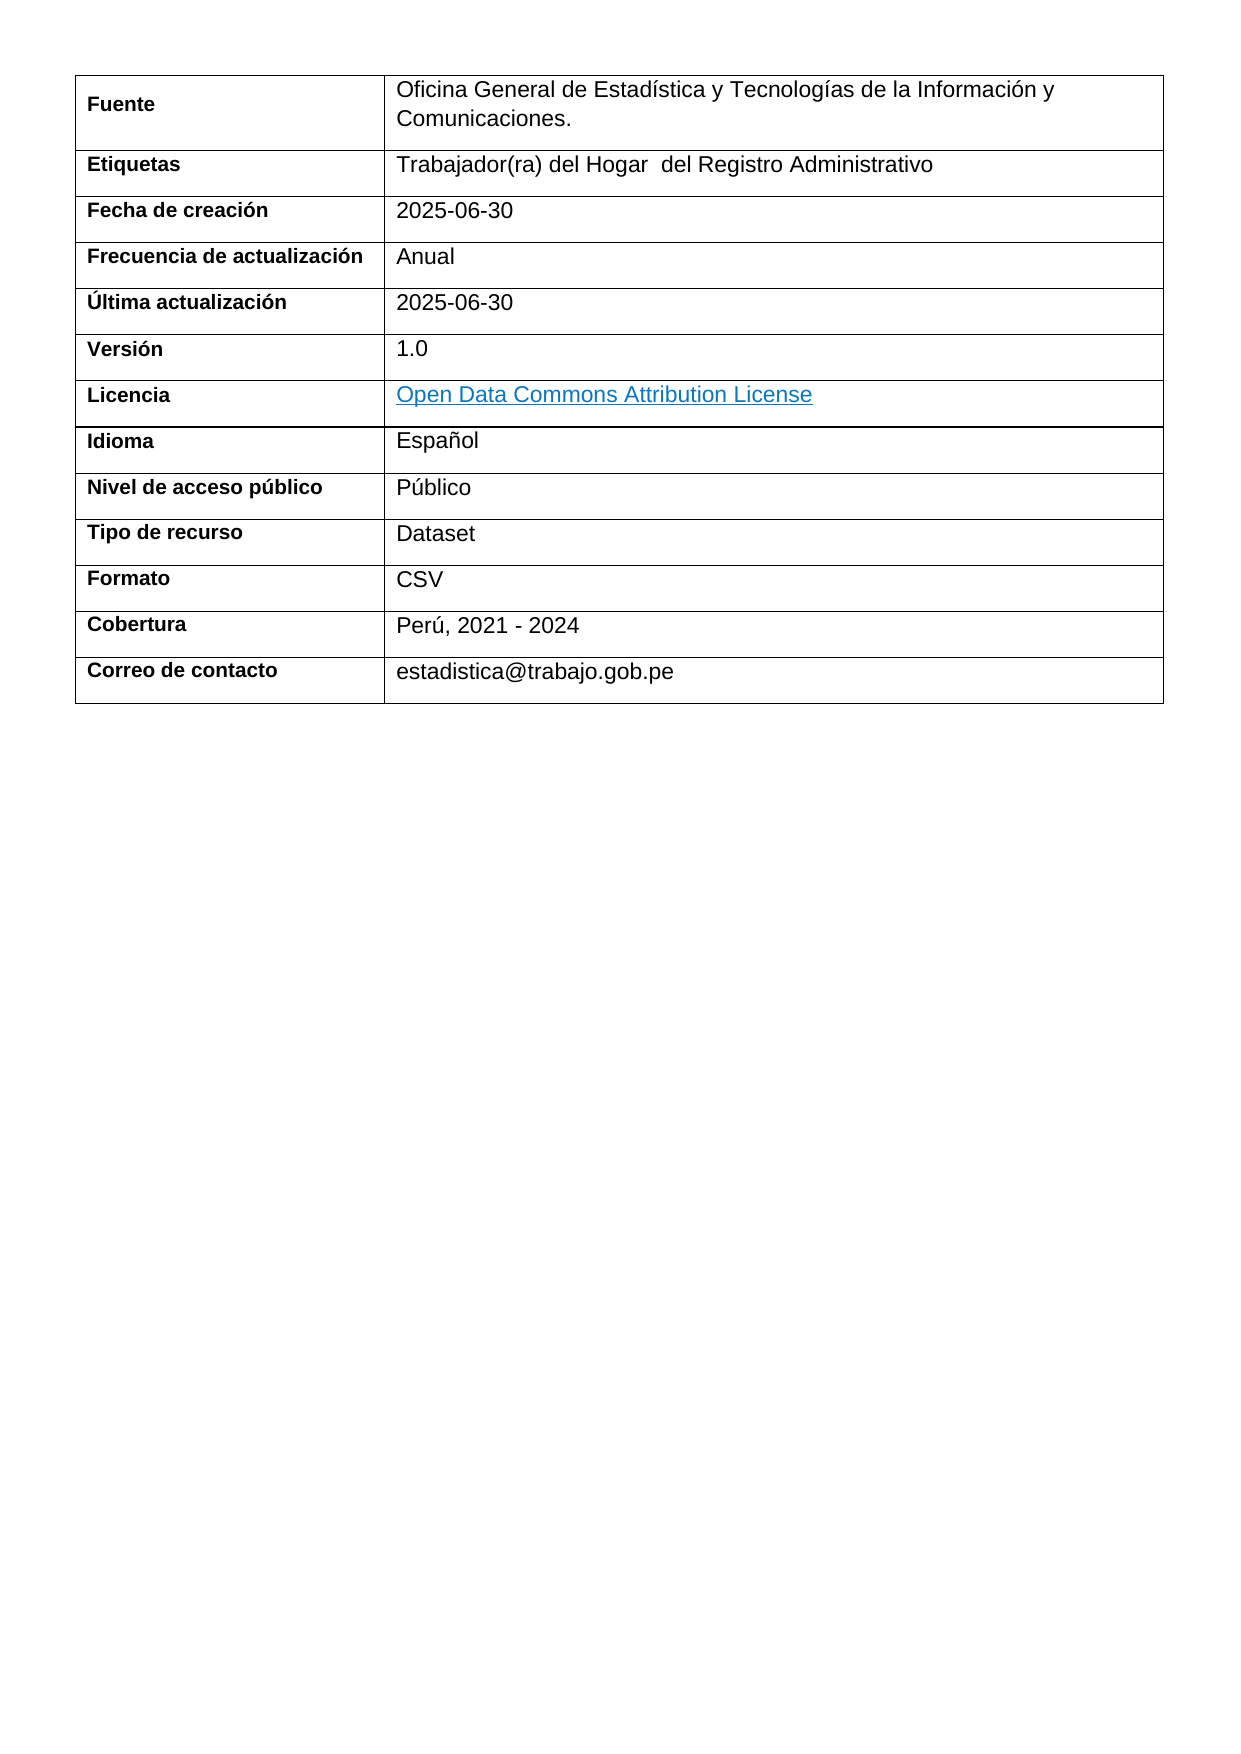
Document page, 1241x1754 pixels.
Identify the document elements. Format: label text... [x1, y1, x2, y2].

table_cell Tipo de recurso [76, 520, 384, 565]
table_cell CSV [385, 566, 1163, 611]
table_cell Última actualización [76, 289, 384, 334]
table_cell 1.0 [385, 335, 1163, 380]
table_cell Dataset [385, 520, 1163, 565]
table_cell Oficina General de Estadística y Tecnologías de la Información y Comunicaciones. [385, 76, 1163, 149]
table_cell 2025-06-30 [385, 289, 1163, 334]
table_cell Frecuencia de actualización [76, 243, 384, 288]
table_cell Perú, 2021 - 2024 [385, 612, 1163, 657]
table_cell Fuente [76, 76, 384, 149]
table_cell Correo de contacto [76, 658, 384, 703]
table_cell Open Data Commons Attribution License [385, 381, 1163, 426]
table_cell Etiquetas [76, 151, 384, 196]
table_cell Nivel de acceso público [76, 474, 384, 519]
table_cell Versión [76, 335, 384, 380]
table_cell Público [385, 474, 1163, 519]
table_cell 2025-06-30 [385, 197, 1163, 242]
table_cell Cobertura [76, 612, 384, 657]
table_cell Fecha de creación [76, 197, 384, 242]
table_cell estadistica@trabajo.gob.pe [385, 658, 1163, 703]
table_cell Formato [76, 566, 384, 611]
table_cell Trabajador(ra) del Hogar del Registro Administrativo [385, 151, 1163, 196]
table_cell Anual [385, 243, 1163, 288]
table_cell Español [385, 428, 1163, 473]
table_cell Licencia [76, 381, 384, 426]
table_cell Idioma [76, 428, 384, 473]
